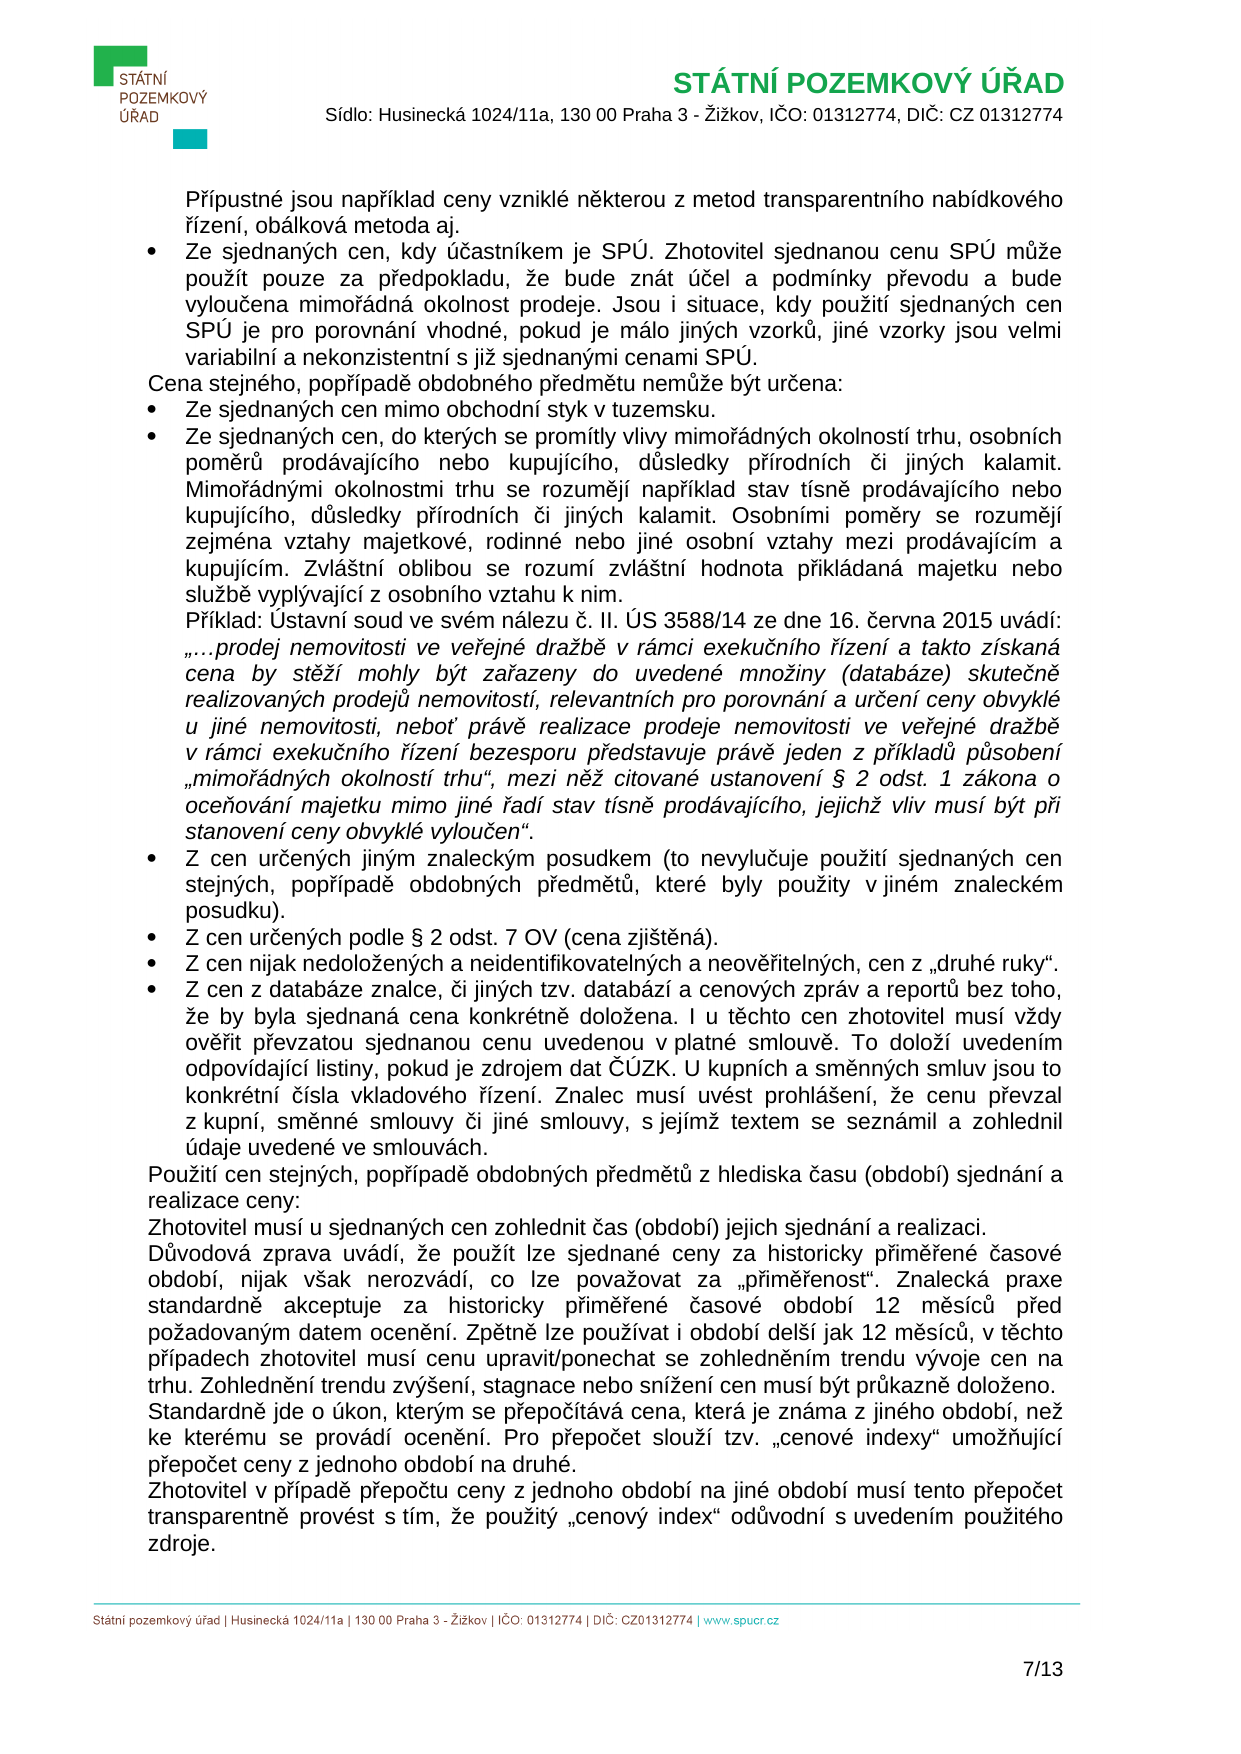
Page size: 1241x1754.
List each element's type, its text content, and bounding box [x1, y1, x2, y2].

text Důvodová zprava uvádí, že použít lze sjednané ceny za historicky přiměřené časové období, nijak však nerozvádí, co lze považovat za „přiměřenost“. Znalecká praxe standardně akceptuje za historicky přiměřené časové období 12 měsíců před požadovaným datem ocenění. Zpětně lze používat i období delší jak 12 měsíců, v těchto případech zhotovitel musí cenu upravit/ponechat se zohledněním trendu vývoje cen na trhu. Zohlednění trendu zvýšení, stagnace nebo snížení cen musí být průkazně doloženo. [148, 1240, 1063, 1398]
list Z cen určených podle § 2 odst. 7 OV (cena zjištěná). [148, 923, 1063, 950]
list Z cen nijak nedoložených a neidentifikovatelných a neověřitelných, cen z „druhé ruky“. [148, 950, 1063, 976]
list Příklad: Ústavní soud ve svém nálezu č. II. ÚS 3588/14 ze dne 16. června 2015 uvádí: „…prodej nemovitosti ve veřejné dražbě v rámci exekučního řízení a takto získaná cena by stěží mohly být zařazeny do uvedené množiny (databáze) skutečně realizovaných prodejů nemovitostí, relevantních pro porovnání a určení ceny obvyklé u jiné nemovitosti, neboť právě realizace prodeje nemovitosti ve veřejné dražbě v rámci exekučního řízení bezesporu představuje právě jeden z příkladů působení „mimořádných okolností trhu“, mezi něž citované ustanovení § 2 odst. 1 zákona o oceňování majetku mimo jiné řadí stav tísně prodávajícího, jejichž vliv musí být při stanovení ceny obvyklé vyloučen“. [185, 607, 1063, 844]
text Standardně jde o úkon, kterým se přepočítává cena, která je známa z jiného období, než ke kterému se provádí ocenění. Pro přepočet slouží tzv. „cenové indexy“ umožňující přepočet ceny z jednoho období na druhé. [148, 1398, 1063, 1477]
text Zhotovitel musí u sjednaných cen zohlednit čas (období) jejich sjednání a realizaci. [148, 1213, 1063, 1240]
picture [74, 18, 1103, 1631]
list Cena stejného, popřípadě obdobného předmětu nemůže být určena: [148, 370, 1063, 396]
list Z cen určených jiným znaleckým posudkem (to nevylučuje použití sjednaných cen stejných, popřípadě obdobných předmětů, které byly použity v jiném znaleckém posudku). [148, 844, 1063, 923]
list Ze sjednaných cen, kdy účastníkem je SPÚ. Zhotovitel sjednanou cenu SPÚ může použít pouze za předpokladu, že bude znát účel a podmínky převodu a bude vyloučena mimořádná okolnost prodeje. Jsou i situace, kdy použití sjednaných cen SPÚ je pro porovnání vhodné, pokud je málo jiných vzorků, jiné vzorky jsou velmi variabilní a nekonzistentní s již sjednanými cenami SPÚ. [148, 238, 1063, 370]
text Použití cen stejných, popřípadě obdobných předmětů z hlediska času (období) sjednání a realizace ceny: [148, 1161, 1063, 1213]
list Z cen z databáze znalce, či jiných tzv. databází a cenových zpráv a reportů bez toho, že by byla sjednaná cena konkrétně doložena. I u těchto cen zhotovitel musí vždy ověřit převzatou sjednanou cenu uvedenou v platné smlouvě. To doloží uvedením odpovídající listiny, pokud je zdrojem dat ČÚZK. U kupních a směnných smluv jsou to konkrétní čísla vkladového řízení. Znalec musí uvést prohlášení, že cenu převzal z kupní, směnné smlouvy či jiné smlouvy, s jejímž textem se seznámil a zohlednil údaje uvedené ve smlouvách. [148, 976, 1063, 1161]
list Ze sjednaných cen, do kterých se promítly vlivy mimořádných okolností trhu, osobních poměrů prodávajícího nebo kupujícího, důsledky přírodních či jiných kalamit. Mimořádnými okolnostmi trhu se rozumějí například stav tísně prodávajícího nebo kupujícího, důsledky přírodních či jiných kalamit. Osobními poměry se rozumějí zejména vztahy majetkové, rodinné nebo jiné osobní vztahy mezi prodávajícím a kupujícím. Zvláštní oblibou se rozumí zvláštní hodnota přikládaná majetku nebo službě vyplývající z osobního vztahu k nim. [148, 423, 1063, 607]
list Přípustné jsou například ceny vzniklé některou z metod transparentního nabídkového řízení, obálková metoda aj. [185, 186, 1063, 238]
text Zhotovitel v případě přepočtu ceny z jednoho období na jiné období musí tento přepočet transparentně provést s tím, že použitý „cenový index“ odůvodní s uvedením použitého zdroje. [148, 1477, 1063, 1556]
list Ze sjednaných cen mimo obchodní styk v tuzemsku. [148, 396, 1063, 423]
